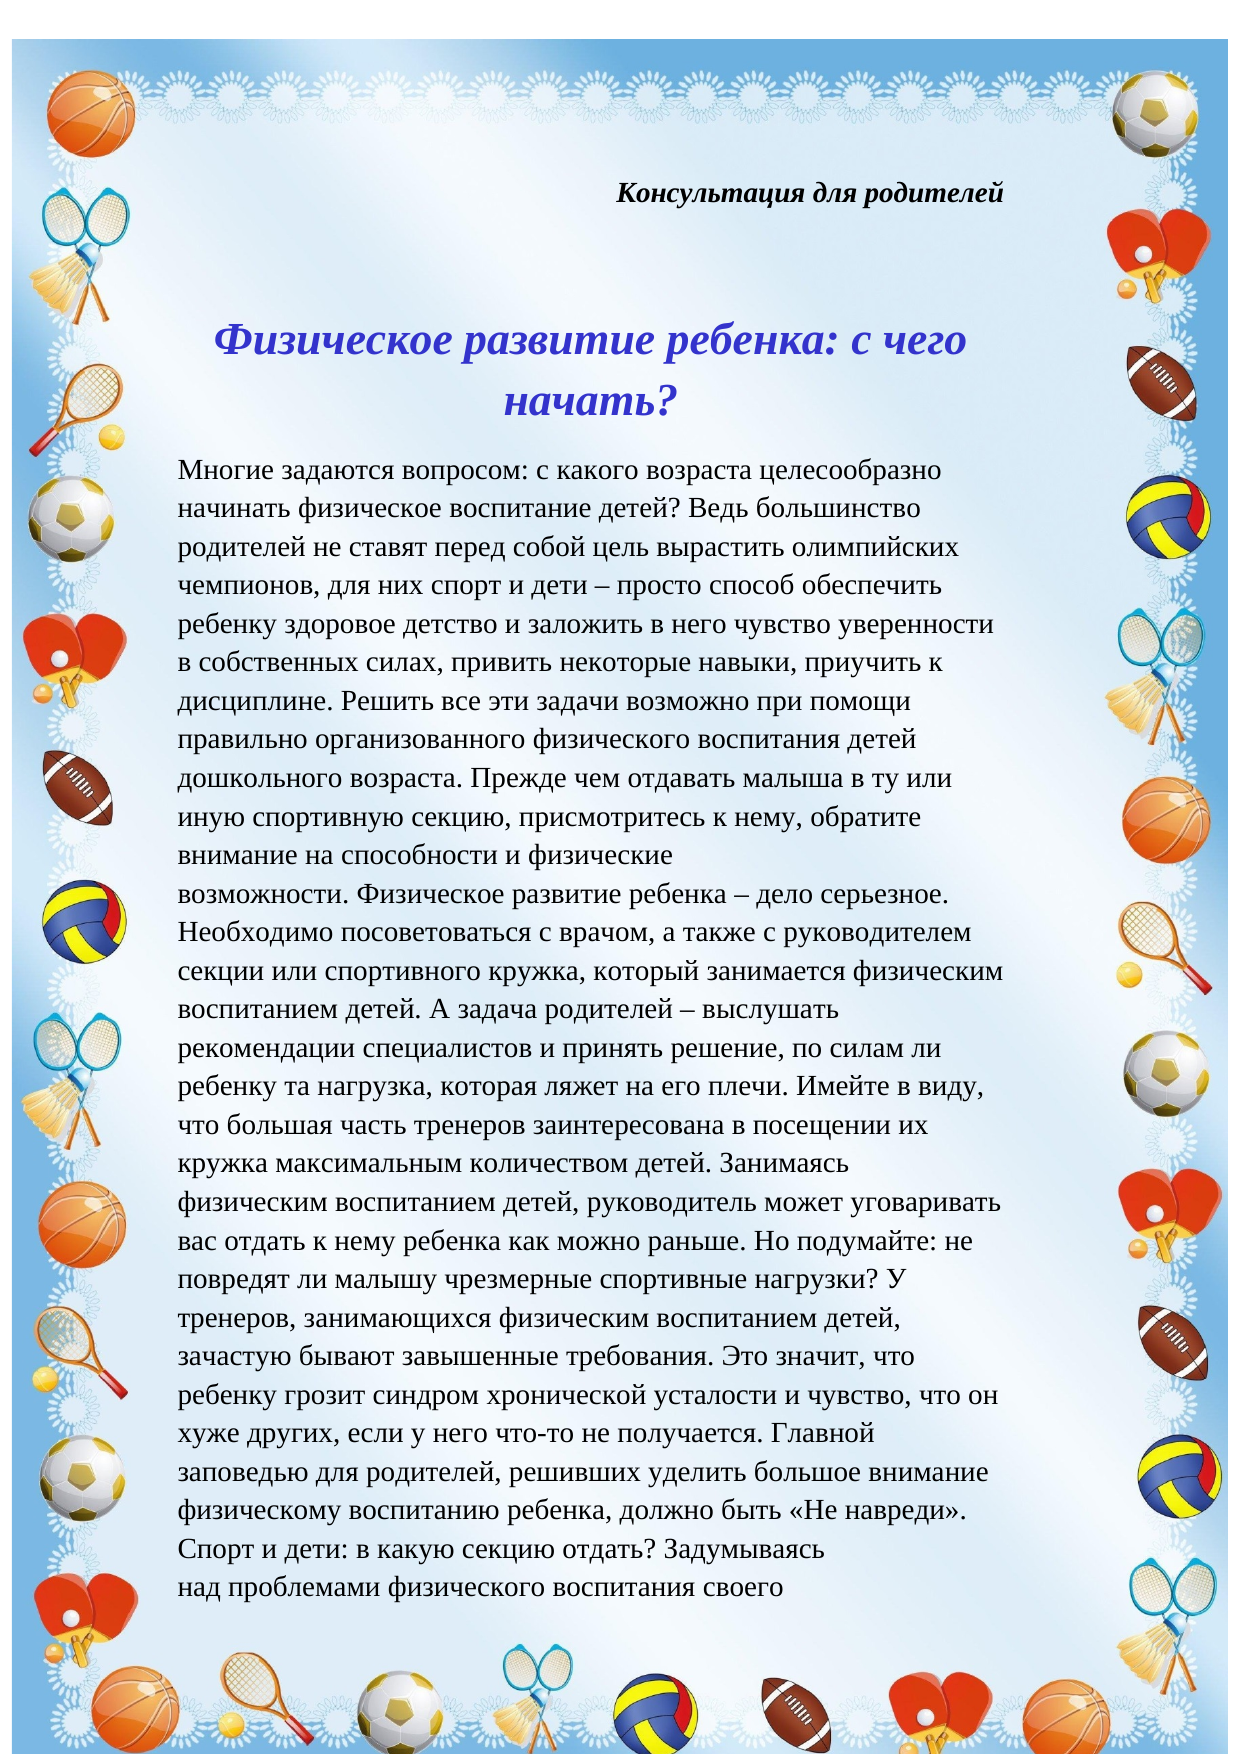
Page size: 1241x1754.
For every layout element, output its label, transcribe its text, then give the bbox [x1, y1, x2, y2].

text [177, 452, 1004, 1603]
picture [11, 39, 1228, 1754]
text Физическое развитие ребенка: с чего начать? [177, 312, 1004, 425]
text Консультация для родителей [177, 175, 1004, 209]
